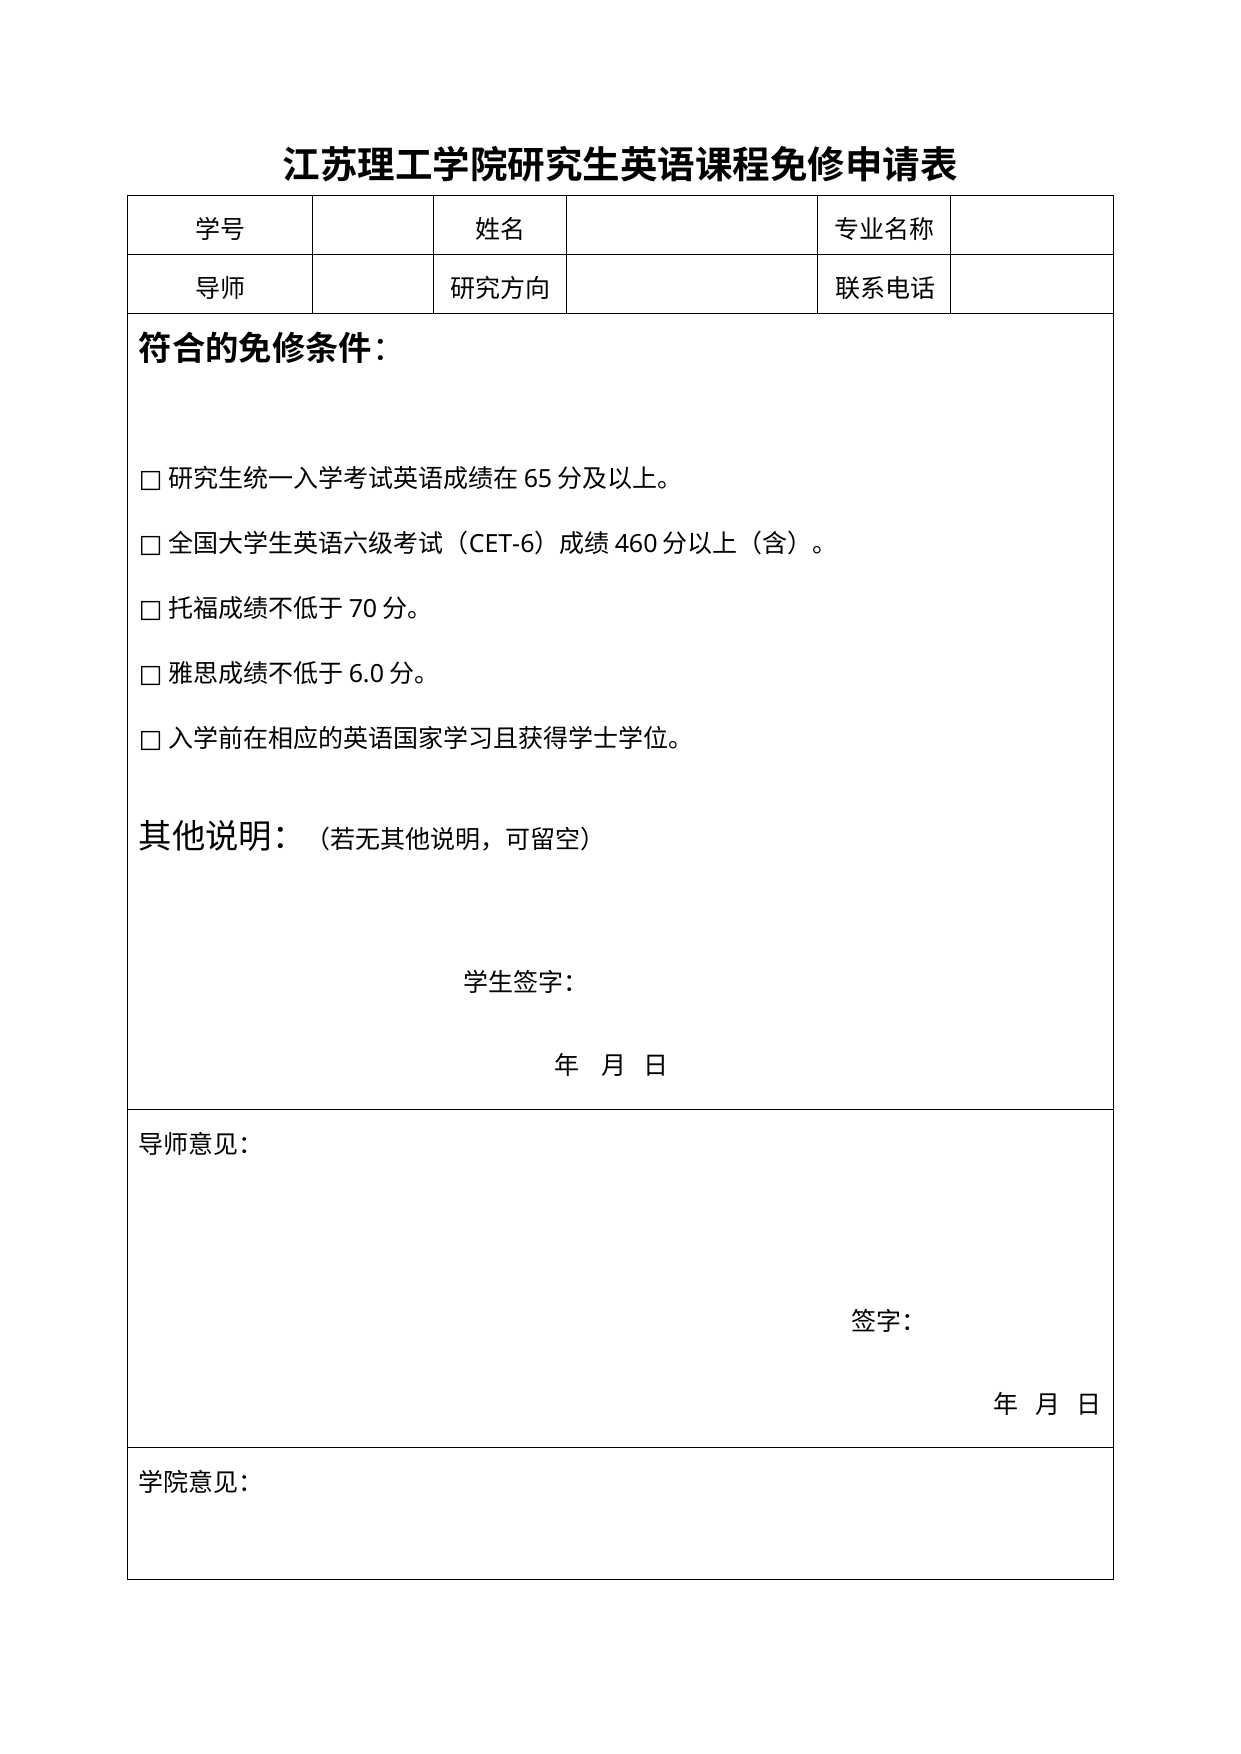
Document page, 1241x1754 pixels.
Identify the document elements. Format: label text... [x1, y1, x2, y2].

table_header [567, 196, 817, 253]
table_header [313, 196, 433, 253]
table_header [951, 196, 1113, 253]
table_header 专业名称 [818, 196, 950, 253]
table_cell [128, 1448, 1113, 1578]
table_cell 联系电话 [818, 255, 950, 313]
table_cell 研究方向 [434, 255, 566, 313]
table_cell 符合的免修条件： □ 研究生统一入学考试英语成绩在65分及以上。 □ 全国大学生英语六级考试（CET-6）成绩460分以上（含）。 □ 托福成绩不低于70分。 □ 雅思成绩不低于6.0分。 □ 入学前在相应的英语国家学习且获得学士学位。 其他说明：（若无其他说明，可留空） 学生签字： 年 月 日 [128, 314, 1113, 1109]
table_cell 导师 [128, 255, 312, 313]
table_cell [951, 255, 1113, 313]
table_cell [313, 255, 433, 313]
table_header 姓名 [434, 196, 566, 253]
table_header 学号 [128, 196, 312, 253]
table_cell 导师意见： 签字： 年 月 日 [128, 1110, 1113, 1447]
text 江苏理工学院研究生英语课程免修申请表 [148, 129, 1093, 194]
table_cell [567, 255, 817, 313]
